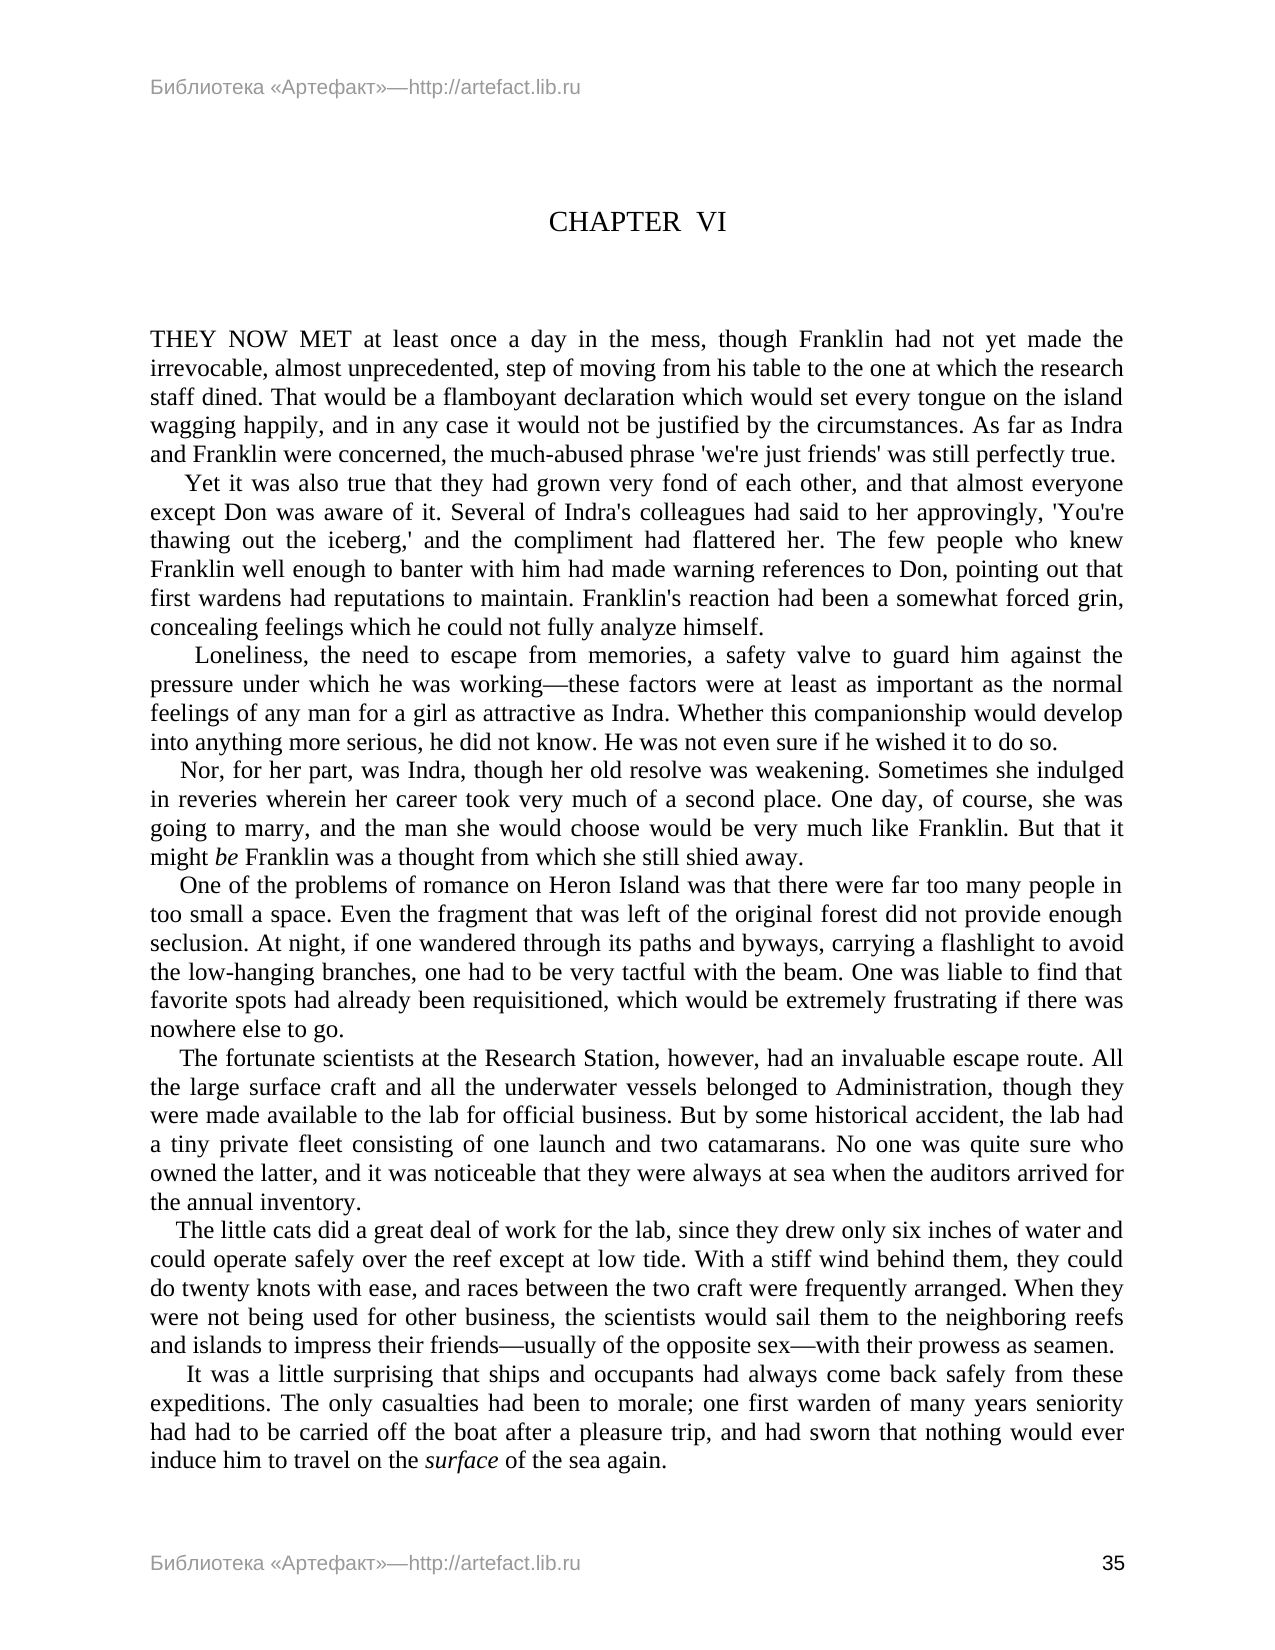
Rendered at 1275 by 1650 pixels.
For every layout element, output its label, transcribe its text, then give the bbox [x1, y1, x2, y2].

subtitle CHAPTER VI [150, 204, 1125, 238]
text Nor, for her part, was Indra, though her old resolve was weakening. Sometimes she indulged in reveries wherein her career took very much of a second place. One day, of course, she was going to marry, and the man she would choose would be very much like Franklin. But that it might be Franklin was a thought from which she still shied away. [150, 755, 1125, 870]
text The little cats did a great deal of work for the lab, since they drew only six inches of water and could operate safely over the reef except at low tide. With a stiff wind behind them, they could do twenty knots with ease, and races between the two craft were frequently arranged. When they were not being used for other business, the scientists would sail them to the neighboring reefs and islands to impress their friends—usually of the opposite sex—with their prowess as seamen. [150, 1215, 1125, 1359]
text The fortunate scientists at the Research Station, however, had an invaluable escape route. All the large surface craft and all the underwater vessels belonged to Administration, though they were made available to the lab for official business. But by some historical accident, the lab had a tiny private fleet consisting of one launch and two catamarans. No one was quite sure who owned the latter, and it was noticeable that they were always at sea when the auditors arrived for the annual inventory. [150, 1043, 1125, 1215]
text They now met at least once a day in the mess, though Franklin had not yet made the irrevocable, almost unprecedented, step of moving from his table to the one at which the research staff dined. That would be a flamboyant declaration which would set every tongue on the island wagging happily, and in any case it would not be justified by the circumstances. As far as Indra and Franklin were concerned, the much-abused phrase 'we're just friends' was still perfectly true. [150, 324, 1125, 468]
text It was a little surprising that ships and occupants had always come back safely from these expeditions. The only casualties had been to morale; one first warden of many years seniority had had to be carried off the boat after a pleasure trip, and had sworn that nothing would ever induce him to travel on the surface of the sea again. [150, 1359, 1125, 1474]
text One of the problems of romance on Heron Island was that there were far too many people in too small a space. Even the fragment that was left of the original forest did not provide enough seclusion. At night, if one wandered through its paths and byways, carrying a flashlight to avoid the low-hanging branches, one had to be very tactful with the beam. One was liable to find that favorite spots had already been requisitioned, which would be extremely frustrating if there was nowhere else to go. [150, 870, 1125, 1043]
text Loneliness, the need to escape from memories, a safety valve to guard him against the pressure under which he was working—these factors were at least as important as the normal feelings of any man for a girl as attractive as Indra. Whether this companionship would develop into anything more serious, he did not know. He was not even sure if he wished it to do so. [150, 640, 1125, 755]
text Yet it was also true that they had grown very fond of each other, and that almost everyone except Don was aware of it. Several of Indra's colleagues had said to her approvingly, 'You're thawing out the iceberg,' and the compliment had flattered her. The few people who knew Franklin well enough to banter with him had made warning references to Don, pointing out that first wardens had reputations to maintain. Franklin's reaction had been a somewhat forced grin, concealing feelings which he could not fully analyze himself. [150, 468, 1125, 640]
